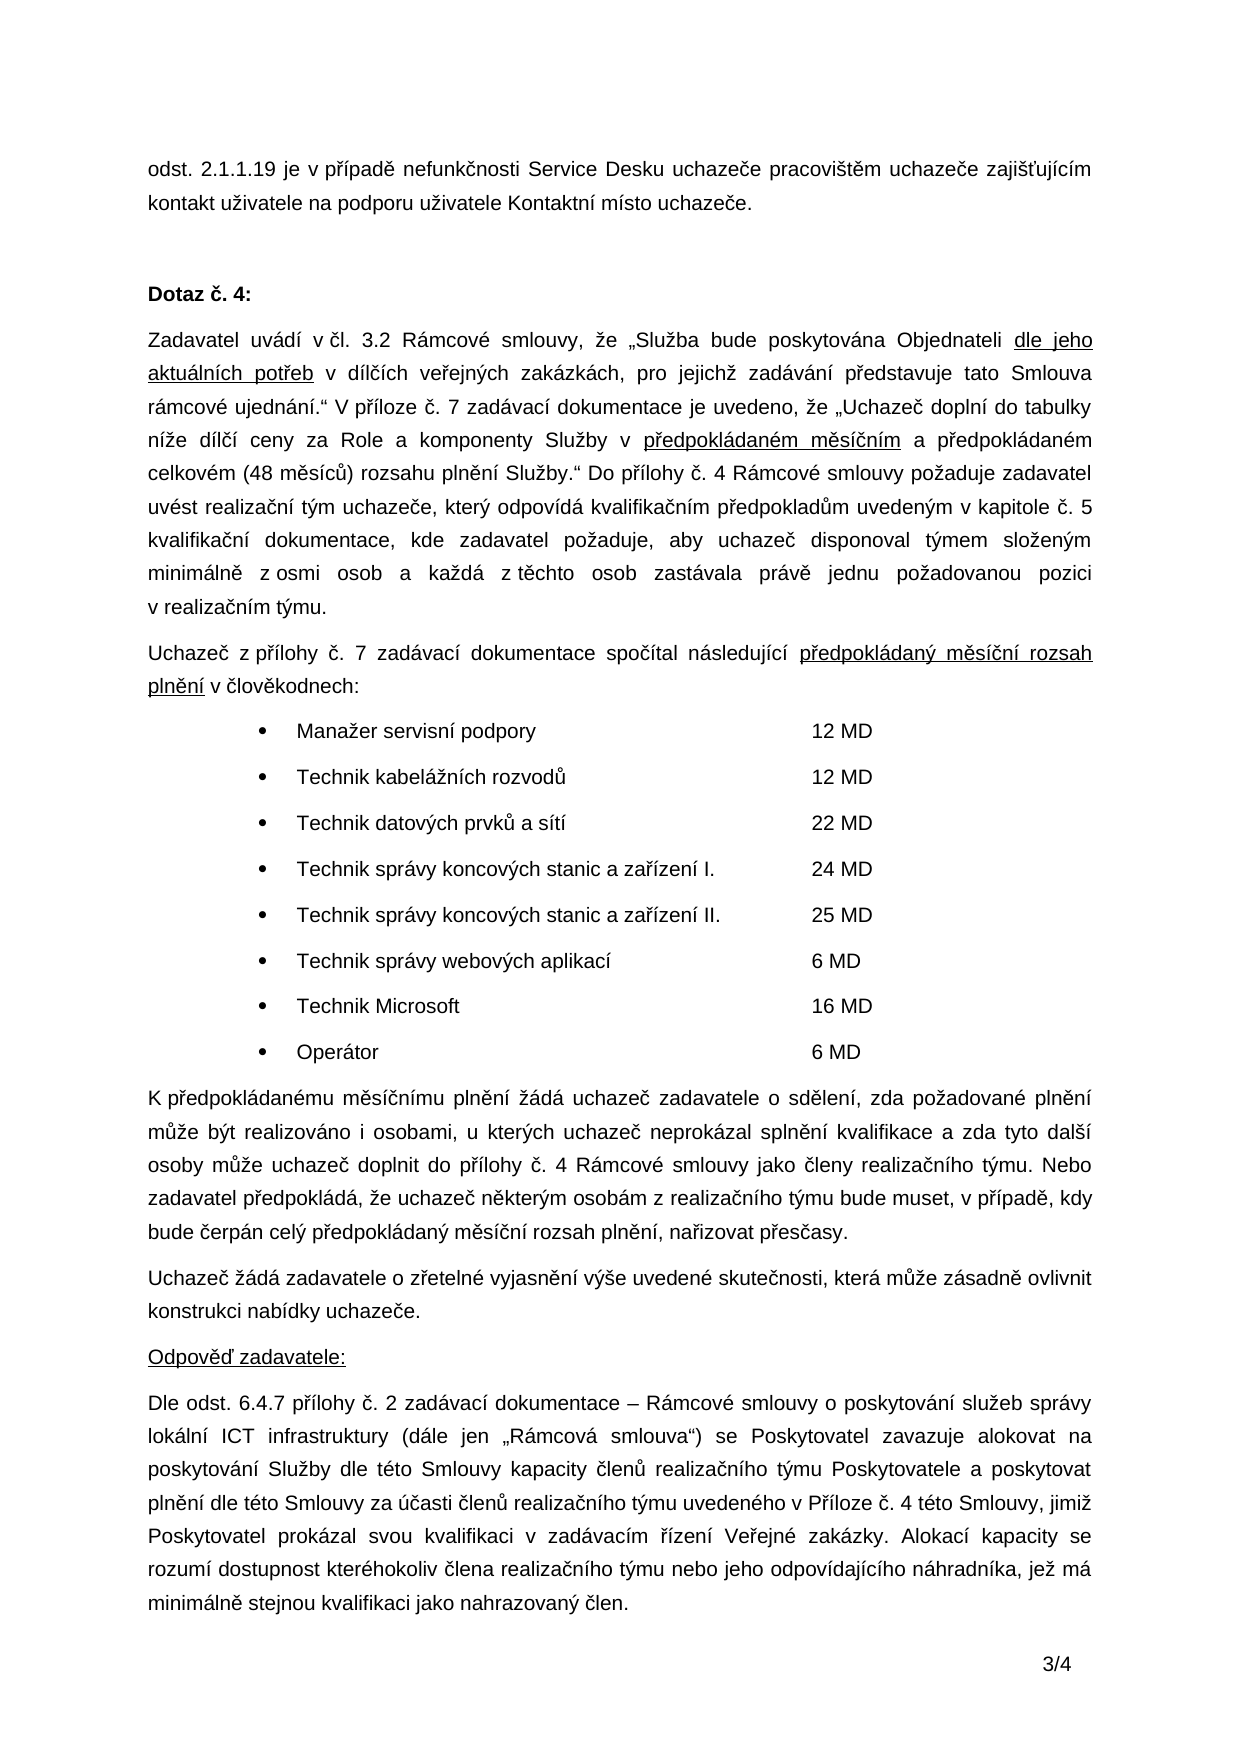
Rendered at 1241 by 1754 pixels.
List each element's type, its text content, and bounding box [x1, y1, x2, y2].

list Technik správy koncových stanic a zařízení I. 24 MD [259, 848, 1093, 881]
text Odpověď zadavatele: [148, 1335, 1093, 1368]
list Operátor 6 MD [259, 1031, 1093, 1064]
list Technik správy webových aplikací 6 MD [259, 939, 1093, 973]
text Dle odst. 6.4.7 přílohy č. 2 zadávací dokumentace – Rámcové smlouvy o poskytování služeb správy lokální ICT infrastruktury (dále jen „Rámcová smlouva“) se Poskytovatel zavazuje alokovat na poskytování Služby dle této Smlouvy kapacity členů realizačního týmu Poskytovatele a poskytovat plnění dle této Smlouvy za účasti členů realizačního týmu uvedeného v Příloze č. 4 této Smlouvy, jimiž Poskytovatel prokázal svou kvalifikaci v zadávacím řízení Veřejné zakázky. Alokací kapacity se rozumí dostupnost kteréhokoliv člena realizačního týmu nebo jeho odpovídajícího náhradníka, jež má minimálně stejnou kvalifikaci jako nahrazovaný člen. [148, 1381, 1093, 1614]
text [148, 148, 1093, 214]
text Uchazeč žádá zadavatele o zřetelné vyjasnění výše uvedené skutečnosti, která může zásadně ovlivnit konstrukci nabídky uchazeče. [148, 1256, 1093, 1323]
text Dotaz č. 4: [148, 273, 1093, 306]
list Technik správy koncových stanic a zařízení II. 25 MD [259, 893, 1093, 927]
list Technik Microsoft 16 MD [259, 985, 1093, 1018]
text Uchazeč z přílohy č. 7 zadávací dokumentace spočítal následující předpokládaný měsíční rozsah plnění v člověkodnech: [148, 631, 1093, 698]
text K předpokládanému měsíčnímu plnění žádá uchazeč zadavatele o sdělení, zda požadované plnění může být realizováno i osobami, u kterých uchazeč neprokázal splnění kvalifikace a zda tyto další osoby může uchazeč doplnit do přílohy č. 4 Rámcové smlouvy jako členy realizačního týmu. Nebo zadavatel předpokládá, že uchazeč některým osobám z realizačního týmu bude muset, v případě, kdy bude čerpán celý předpokládaný měsíční rozsah plnění, nařizovat přesčasy. [148, 1077, 1093, 1243]
list Technik datových prvků a sítí 22 MD [259, 802, 1093, 835]
text Zadavatel uvádí v čl. 3.2 Rámcové smlouvy, že „Služba bude poskytována Objednateli dle jeho aktuálních potřeb v dílčích veřejných zakázkách, pro jejichž zadávání představuje tato Smlouva rámcové ujednání.“ V příloze č. 7 zadávací dokumentace je uvedeno, že „Uchazeč doplní do tabulky níže dílčí ceny za Role a komponenty Služby v předpokládaném měsíčním a předpokládaném celkovém (48 měsíců) rozsahu plnění Služby.“ Do přílohy č. 4 Rámcové smlouvy požaduje zadavatel uvést realizační tým uchazeče, který odpovídá kvalifikačním předpokladům uvedeným v kapitole č. 5 kvalifikační dokumentace, kde zadavatel požaduje, aby uchazeč disponoval týmem složeným minimálně z osmi osob a každá z těchto osob zastávala právě jednu požadovanou pozici v realizačním týmu. [148, 318, 1093, 618]
list Manažer servisní podpory 12 MD [259, 710, 1093, 743]
list Technik kabelážních rozvodů 12 MD [259, 756, 1093, 789]
